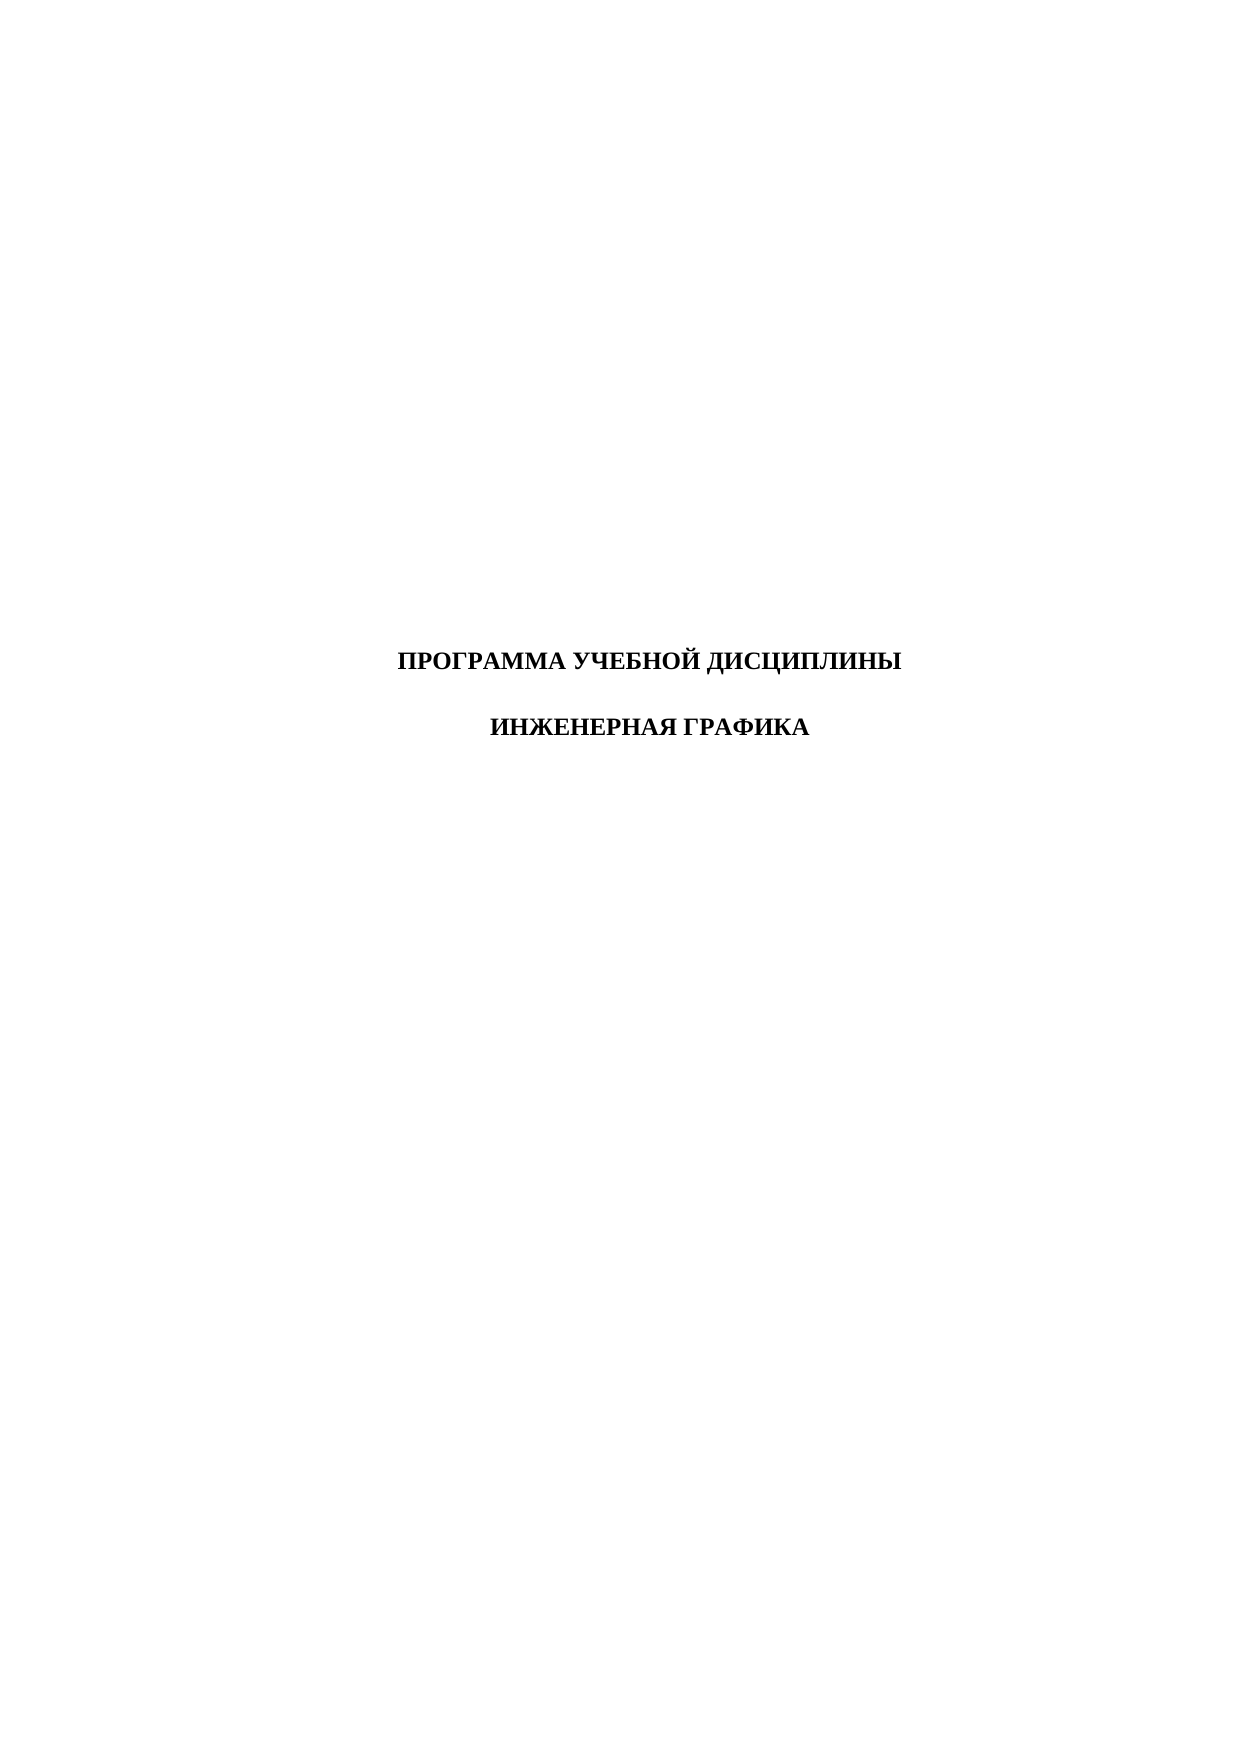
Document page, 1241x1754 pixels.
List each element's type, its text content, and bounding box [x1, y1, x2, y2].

text ПРОГРАММа УЧЕБНОЙ ДИСЦИПЛИНЫ [118, 646, 1181, 675]
text Инженерная графика [118, 712, 1181, 741]
